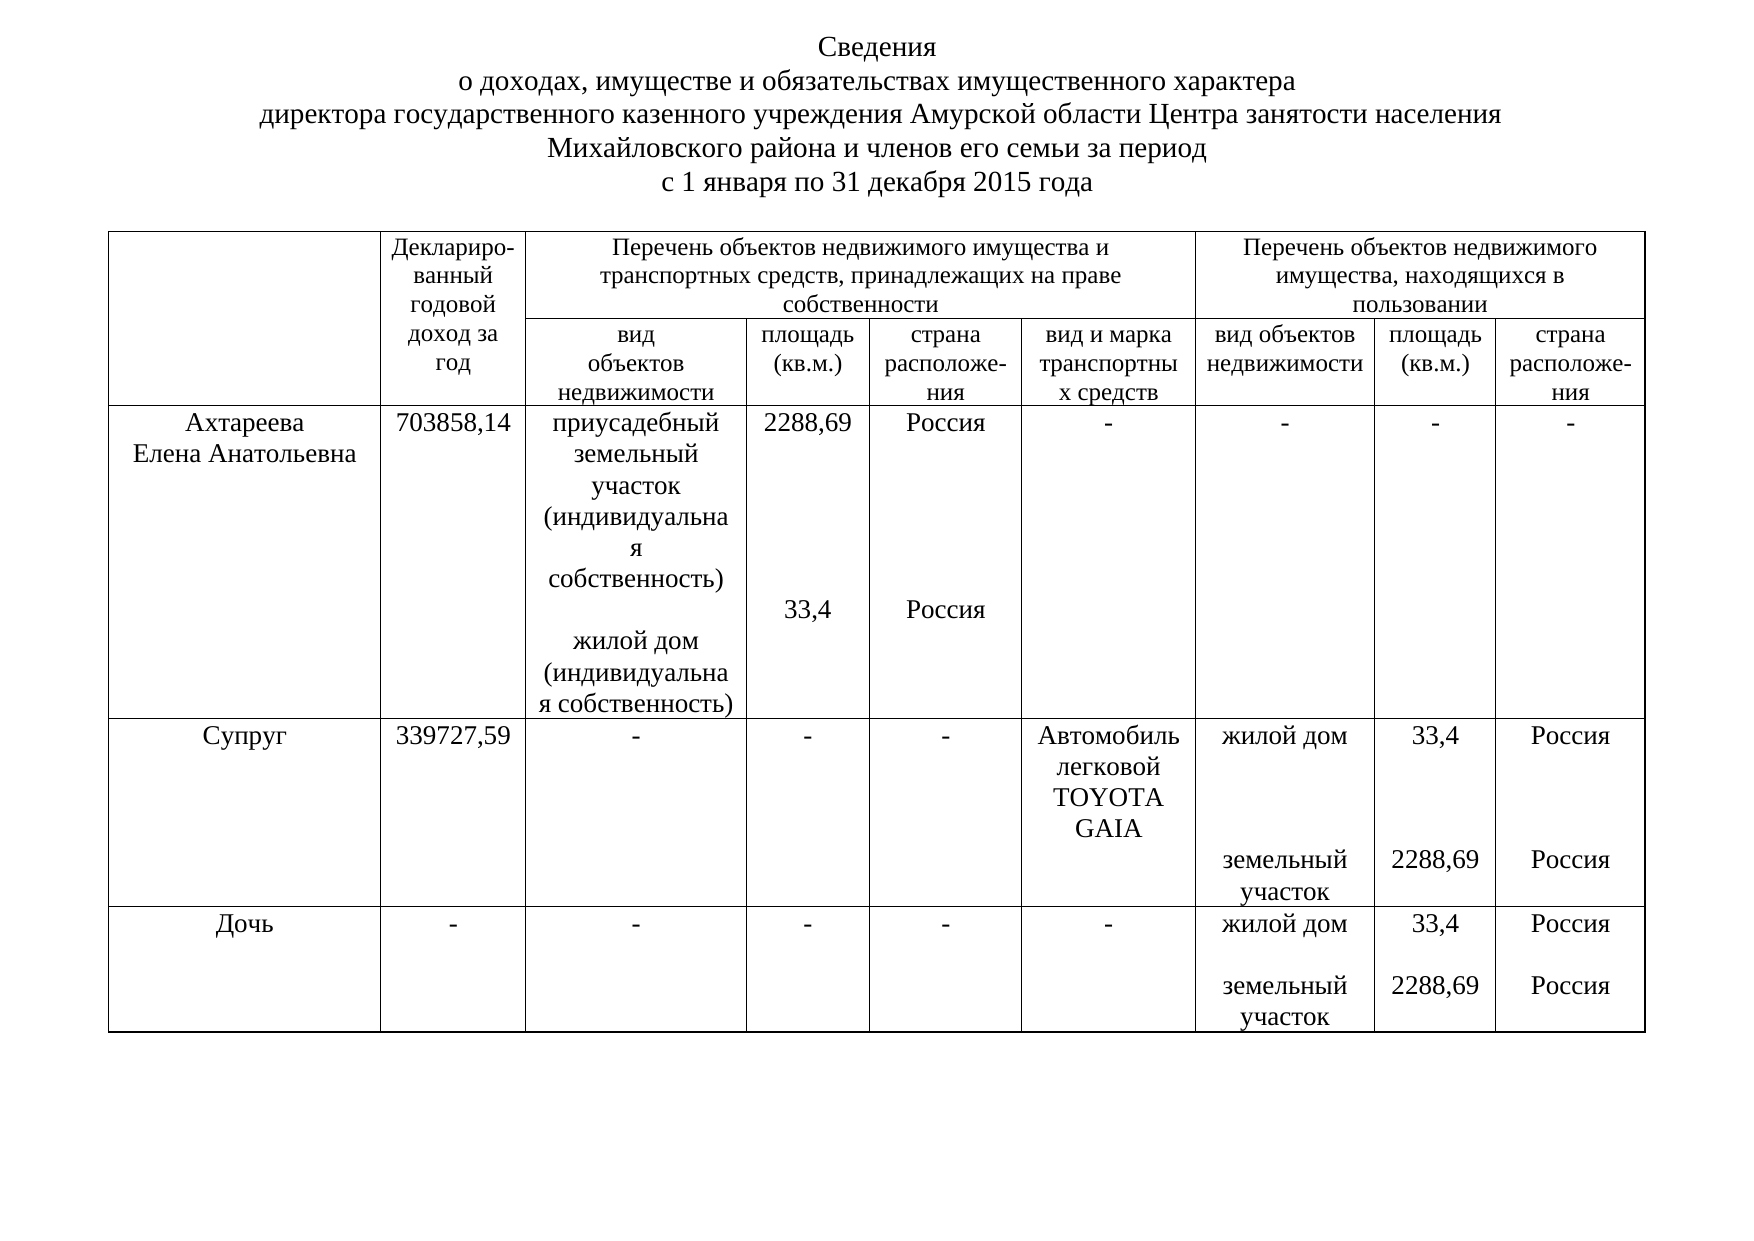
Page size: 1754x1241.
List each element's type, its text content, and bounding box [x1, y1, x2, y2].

text Сведения [118, 29, 1636, 63]
table_cell - [1022, 907, 1195, 1031]
table_cell Ахтареева Елена Анатольевна [109, 406, 380, 718]
table_cell жилой дом земельный участок [1196, 907, 1374, 1031]
table_cell 2288,69 33,4 [747, 406, 869, 718]
text с 1 января по 31 декабря 2015 года [118, 164, 1636, 197]
table_cell - [1196, 406, 1374, 718]
table_cell жилой дом земельный участок [1196, 719, 1374, 906]
text Михайловского района и членов его семьи за период [118, 130, 1636, 164]
table_cell площадь (кв.м.) [747, 319, 869, 405]
table_cell приусадебный земельный участок (индивидуальная собственность) жилой дом (индивидуальная собственность) [526, 406, 746, 718]
table_cell площадь (кв.м.) [1375, 319, 1495, 405]
table_cell страна расположе-ния [1496, 319, 1644, 405]
table_cell - [526, 719, 746, 906]
table_cell страна расположе-ния [870, 319, 1021, 405]
table_cell 33,4 2288,69 [1375, 907, 1495, 1031]
table_cell - [870, 719, 1021, 906]
table_cell Автомобиль легковой TOYOTA GAIA [1022, 719, 1195, 906]
table_cell 703858,14 [381, 406, 525, 718]
table_cell Россия Россия [1496, 907, 1644, 1031]
table_cell Дочь [109, 907, 380, 1031]
table_cell Россия Россия [1496, 719, 1644, 906]
table_cell 339727,59 [381, 719, 525, 906]
table_cell - [1375, 406, 1495, 718]
table_header Перечень объектов недвижимого имущества и транспортных средств, принадлежащих на праве собственности [526, 232, 1195, 318]
text директора государственного казенного учреждения Амурской области Центра занятости населения [118, 97, 1636, 130]
table_cell Россия Россия [870, 406, 1021, 718]
table_header [109, 232, 380, 405]
table_cell - [526, 907, 746, 1031]
table_cell - [1022, 406, 1195, 718]
table_header Перечень объектов недвижимого имущества, находящихся в пользовании [1196, 232, 1644, 318]
table_cell - [747, 907, 869, 1031]
table_cell - [870, 907, 1021, 1031]
table_cell вид и марка транспортных средств [1022, 319, 1195, 405]
table_cell - [381, 907, 525, 1031]
table_cell Супруг [109, 719, 380, 906]
table_header Деклариро- ванный годовой доход за год [381, 232, 525, 405]
text о доходах, имуществе и обязательствах имущественного характера [118, 63, 1636, 97]
table_cell 33,4 2288,69 [1375, 719, 1495, 906]
table_cell - [747, 719, 869, 906]
table_cell вид объектов недвижимости [526, 319, 746, 405]
table_cell - [1496, 406, 1644, 718]
table_cell вид объектов недвижимости [1196, 319, 1374, 405]
